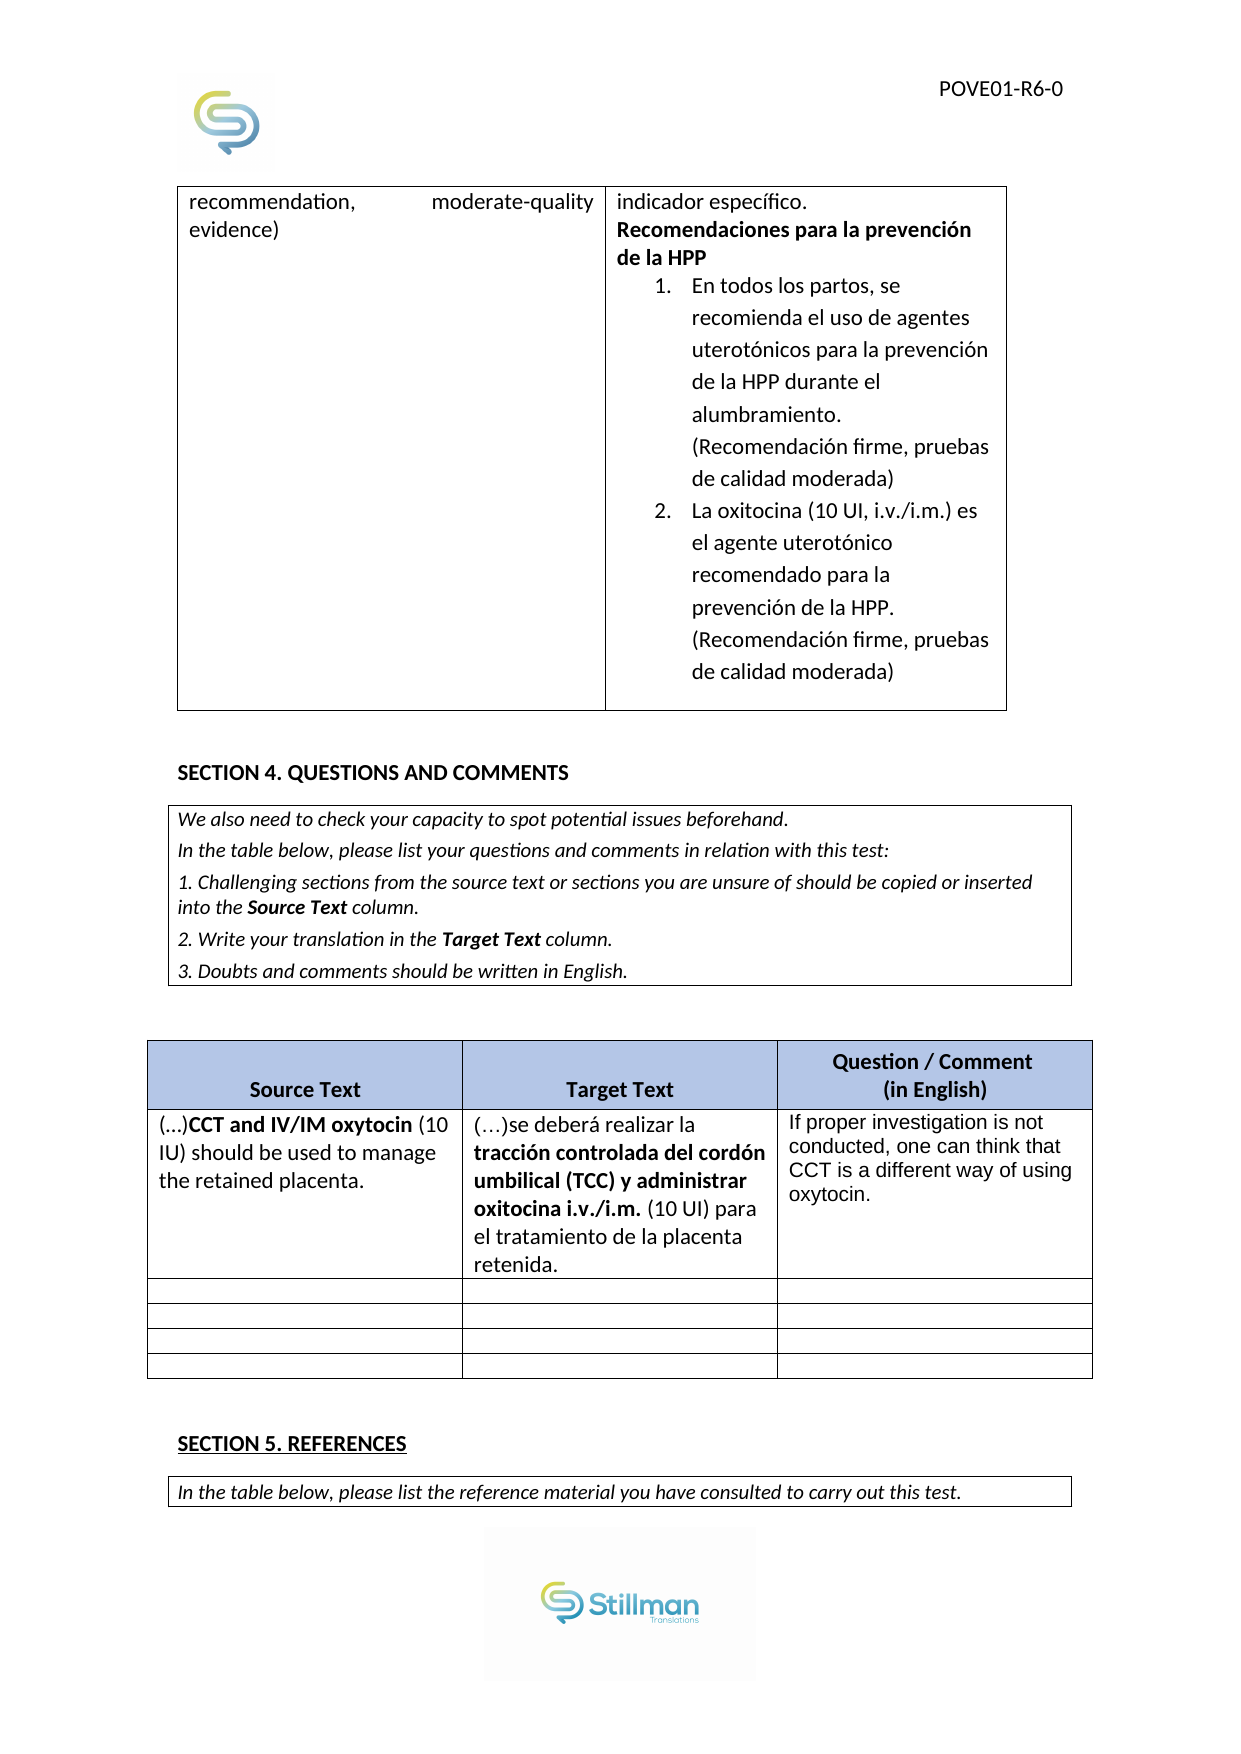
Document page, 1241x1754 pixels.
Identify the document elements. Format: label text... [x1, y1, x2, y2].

table_cell [778, 1304, 1092, 1328]
table_cell If proper investigation is not conducted, one can think that CCT is a different way of using oxytocin. [778, 1110, 1092, 1278]
table_cell [148, 1304, 462, 1328]
table_cell [148, 1354, 462, 1378]
text In the table below, please list the reference material you have consulted to carry out this test. [169, 1477, 1071, 1506]
table_header Question / Comment (in English) [778, 1041, 1092, 1109]
list 3. Doubts and comments should be written in English. [169, 957, 1071, 985]
text SECTION 5. REFERENCES [177, 1429, 1063, 1457]
table_cell [778, 1279, 1092, 1303]
table_cell [778, 1329, 1092, 1353]
table_cell [778, 1354, 1092, 1378]
list 2. Write your translation in the Target Text column. [169, 925, 1071, 952]
table_cell (…)se deberá realizar la tracción controlada del cordón umbilical (TCC) y administrar oxitocina i.v./i.m. (10 UI) para el tratamiento de la placenta retenida. [463, 1110, 777, 1278]
list 1. Challenging sections from the source text or sections you are unsure of should be copied or inserted into the Source Text column. [169, 868, 1071, 920]
table_cell [148, 1329, 462, 1353]
text In the table below, please list your questions and comments in relation with this test: [169, 836, 1071, 863]
table_header Target Text [463, 1041, 777, 1109]
picture [483, 1527, 757, 1681]
table_cell [463, 1304, 777, 1328]
table_cell [148, 1279, 462, 1303]
table_cell (…)CCT and IV/IM oxytocin (10 IU) should be used to manage the retained placenta. [148, 1110, 462, 1278]
table_header Source Text [148, 1041, 462, 1109]
table_cell [463, 1354, 777, 1378]
picture [177, 73, 276, 172]
text We also need to check your capacity to spot potential issues beforehand. [169, 806, 1071, 831]
table_cell [463, 1279, 777, 1303]
table_cell [463, 1329, 777, 1353]
text SECTION 4. QUESTIONS AND COMMENTS [177, 758, 1063, 786]
